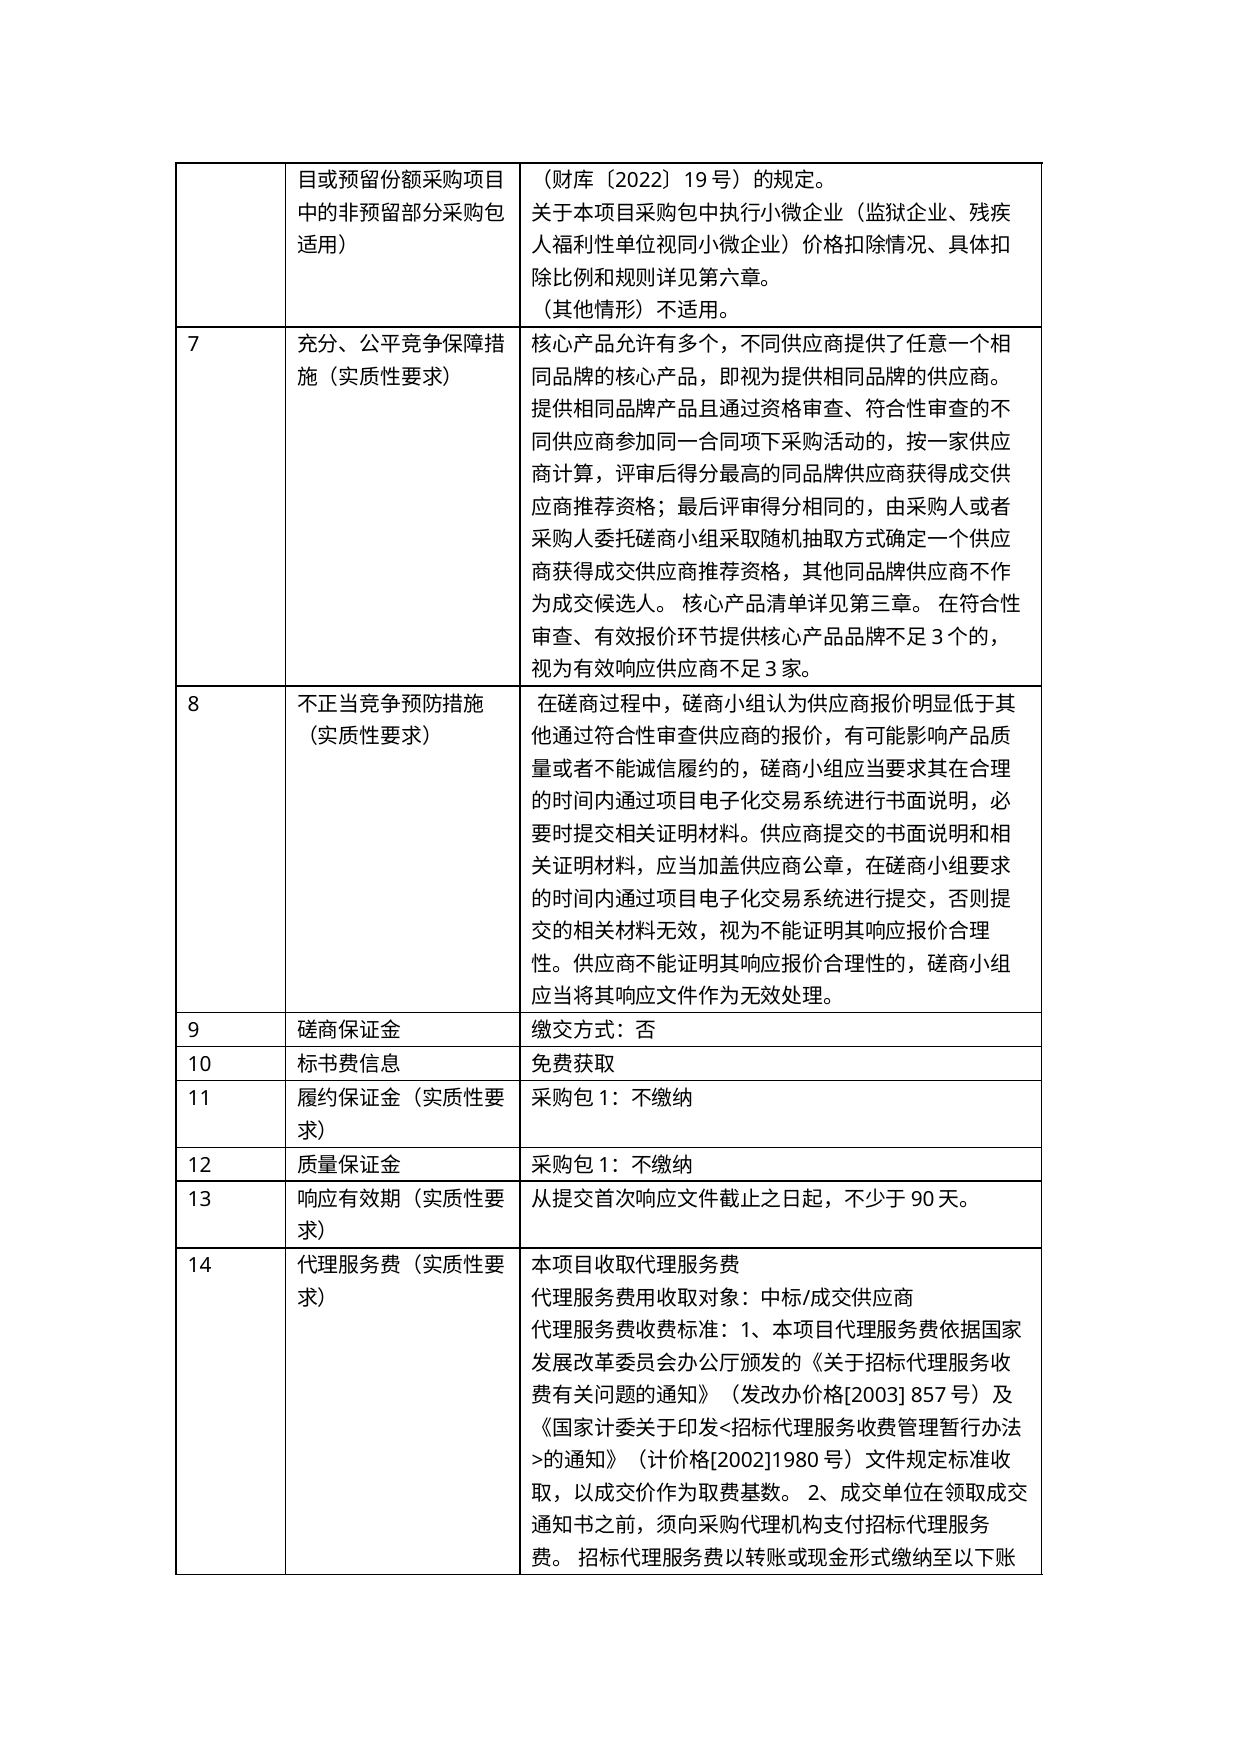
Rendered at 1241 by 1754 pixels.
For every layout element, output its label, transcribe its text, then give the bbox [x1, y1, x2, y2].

table_cell 充分、公平竞争保障措施（实质性要求） [286, 328, 519, 685]
table_cell 从提交首次响应文件截止之日起，不少于90天。 [521, 1182, 1041, 1247]
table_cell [521, 164, 1041, 326]
table_cell 10 [177, 1047, 285, 1080]
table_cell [521, 1249, 1041, 1573]
table_cell 采购包1：不缴纳 [521, 1081, 1041, 1146]
table_cell 不正当竞争预防措施 （实质性要求） [286, 687, 519, 1012]
table_cell 8 [177, 687, 285, 1012]
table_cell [286, 164, 519, 326]
table_cell 质量保证金 [286, 1148, 519, 1180]
table_cell 在磋商过程中，磋商小组认为供应商报价明显低于其他通过符合性审查供应商的报价，有可能影响产品质量或者不能诚信履约的，磋商小组应当要求其在合理的时间内通过项目电子化交易系统进行书面说明，必要时提交相关证明材料。供应商提交的书面说明和相关证明材料，应当加盖供应商公章，在磋商小组要求的时间内通过项目电子化交易系统进行提交，否则提交的相关材料无效，视为不能证明其响应报价合理性。供应商不能证明其响应报价合理性的，磋商小组应当将其响应文件作为无效处理。 [521, 687, 1041, 1012]
table_cell 代理服务费（实质性要求） [286, 1249, 519, 1573]
table_cell 6 [177, 164, 285, 326]
table_cell 7 [177, 328, 285, 685]
table_cell 12 [177, 1148, 285, 1180]
table_cell 缴交方式：否 [521, 1013, 1041, 1046]
table_cell 14 [177, 1249, 285, 1573]
table_cell 免费获取 [521, 1047, 1041, 1080]
table_cell 采购包1：不缴纳 [521, 1148, 1041, 1180]
table_cell 响应有效期（实质性要求） [286, 1182, 519, 1247]
table_cell 履约保证金（实质性要求） [286, 1081, 519, 1146]
table_cell 磋商保证金 [286, 1013, 519, 1046]
table_cell 核心产品允许有多个，不同供应商提供了任意一个相同品牌的核心产品，即视为提供相同品牌的供应商。 提供相同品牌产品且通过资格审查、符合性审查的不同供应商参加同一合同项下采购活动的，按一家供应商计算，评审后得分最高的同品牌供应商获得成交供应商推荐资格；最后评审得分相同的，由采购人或者采购人委托磋商小组采取随机抽取方式确定一个供应商获得成交供应商推荐资格，其他同品牌供应商不作为成交候选人。 核心产品清单详见第三章。 在符合性审查、有效报价环节提供核心产品品牌不足3个的，视为有效响应供应商不足3家。 [521, 328, 1041, 685]
table_cell 13 [177, 1182, 285, 1247]
table_cell 标书费信息 [286, 1047, 519, 1080]
table_cell 9 [177, 1013, 285, 1046]
table_cell 11 [177, 1081, 285, 1146]
